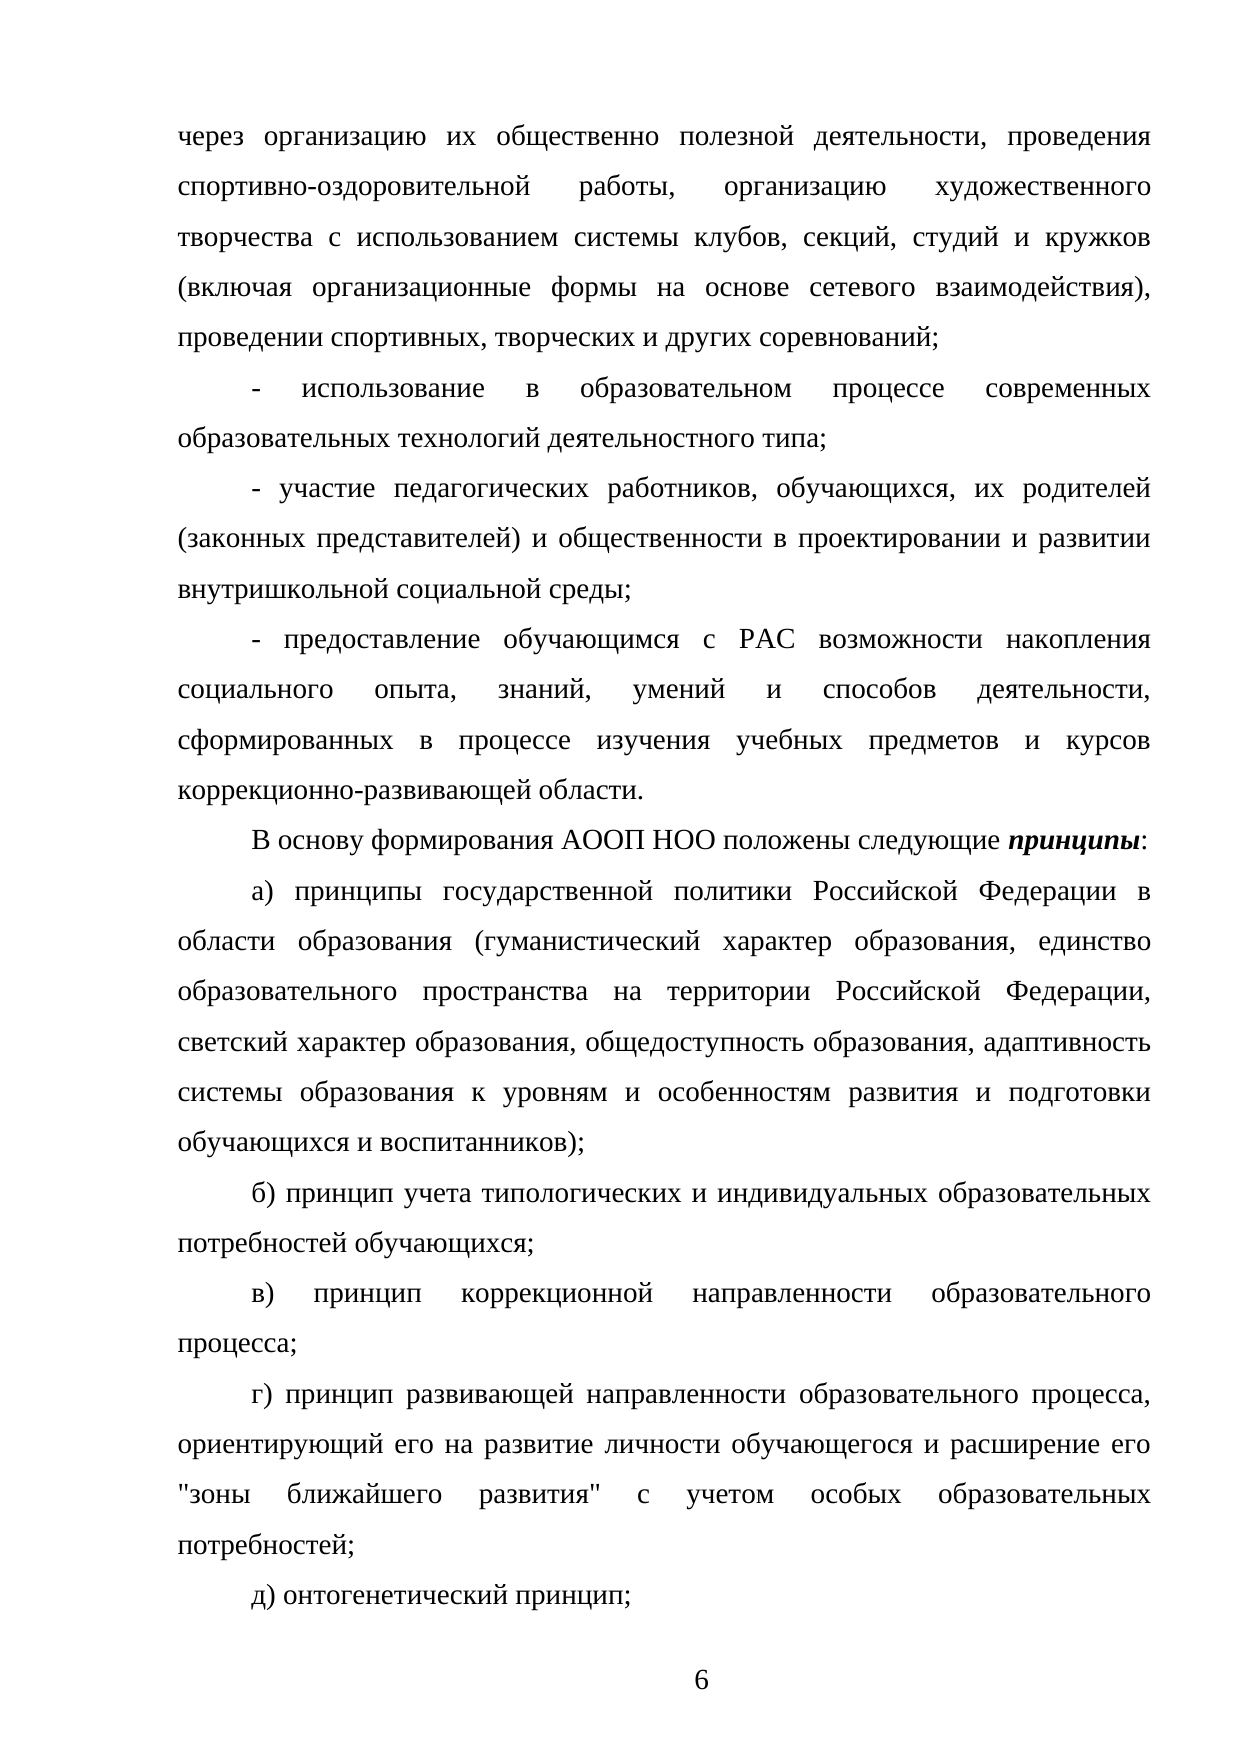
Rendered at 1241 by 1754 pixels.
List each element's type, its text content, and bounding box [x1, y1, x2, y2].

text б) принцип учета типологических и индивидуальных образовательных потребностей обучающихся; [177, 1175, 1152, 1258]
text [177, 118, 1152, 353]
text - предоставление обучающимся с РАС возможности накопления социального опыта, знаний, умений и способов деятельности, сформированных в процессе изучения учебных предметов и курсов коррекционно-развивающей области. [177, 621, 1152, 806]
text - участие педагогических работников, обучающихся, их родителей (законных представителей) и общественности в проектировании и развитии внутришкольной социальной среды; [177, 470, 1152, 604]
text д) онтогенетический принцип; [177, 1577, 1152, 1611]
text - использование в образовательном процессе современных образовательных технологий деятельностного типа; [177, 370, 1152, 453]
text в) принцип коррекционной направленности образовательного процесса; [177, 1275, 1152, 1359]
text г) принцип развивающей направленности образовательного процесса, ориентирующий его на развитие личности обучающегося и расширение его "зоны ближайшего развития" с учетом особых образовательных потребностей; [177, 1376, 1152, 1560]
text В основу формирования АООП НОО положены следующие принципы: [177, 822, 1152, 856]
text а) принципы государственной политики Российской Федерации в области образования (гуманистический характер образования, единство образовательного пространства на территории Российской Федерации, светский характер образования, общедоступность образования, адаптивность системы образования к уровням и особенностям развития и подготовки обучающихся и воспитанников); [177, 873, 1152, 1158]
